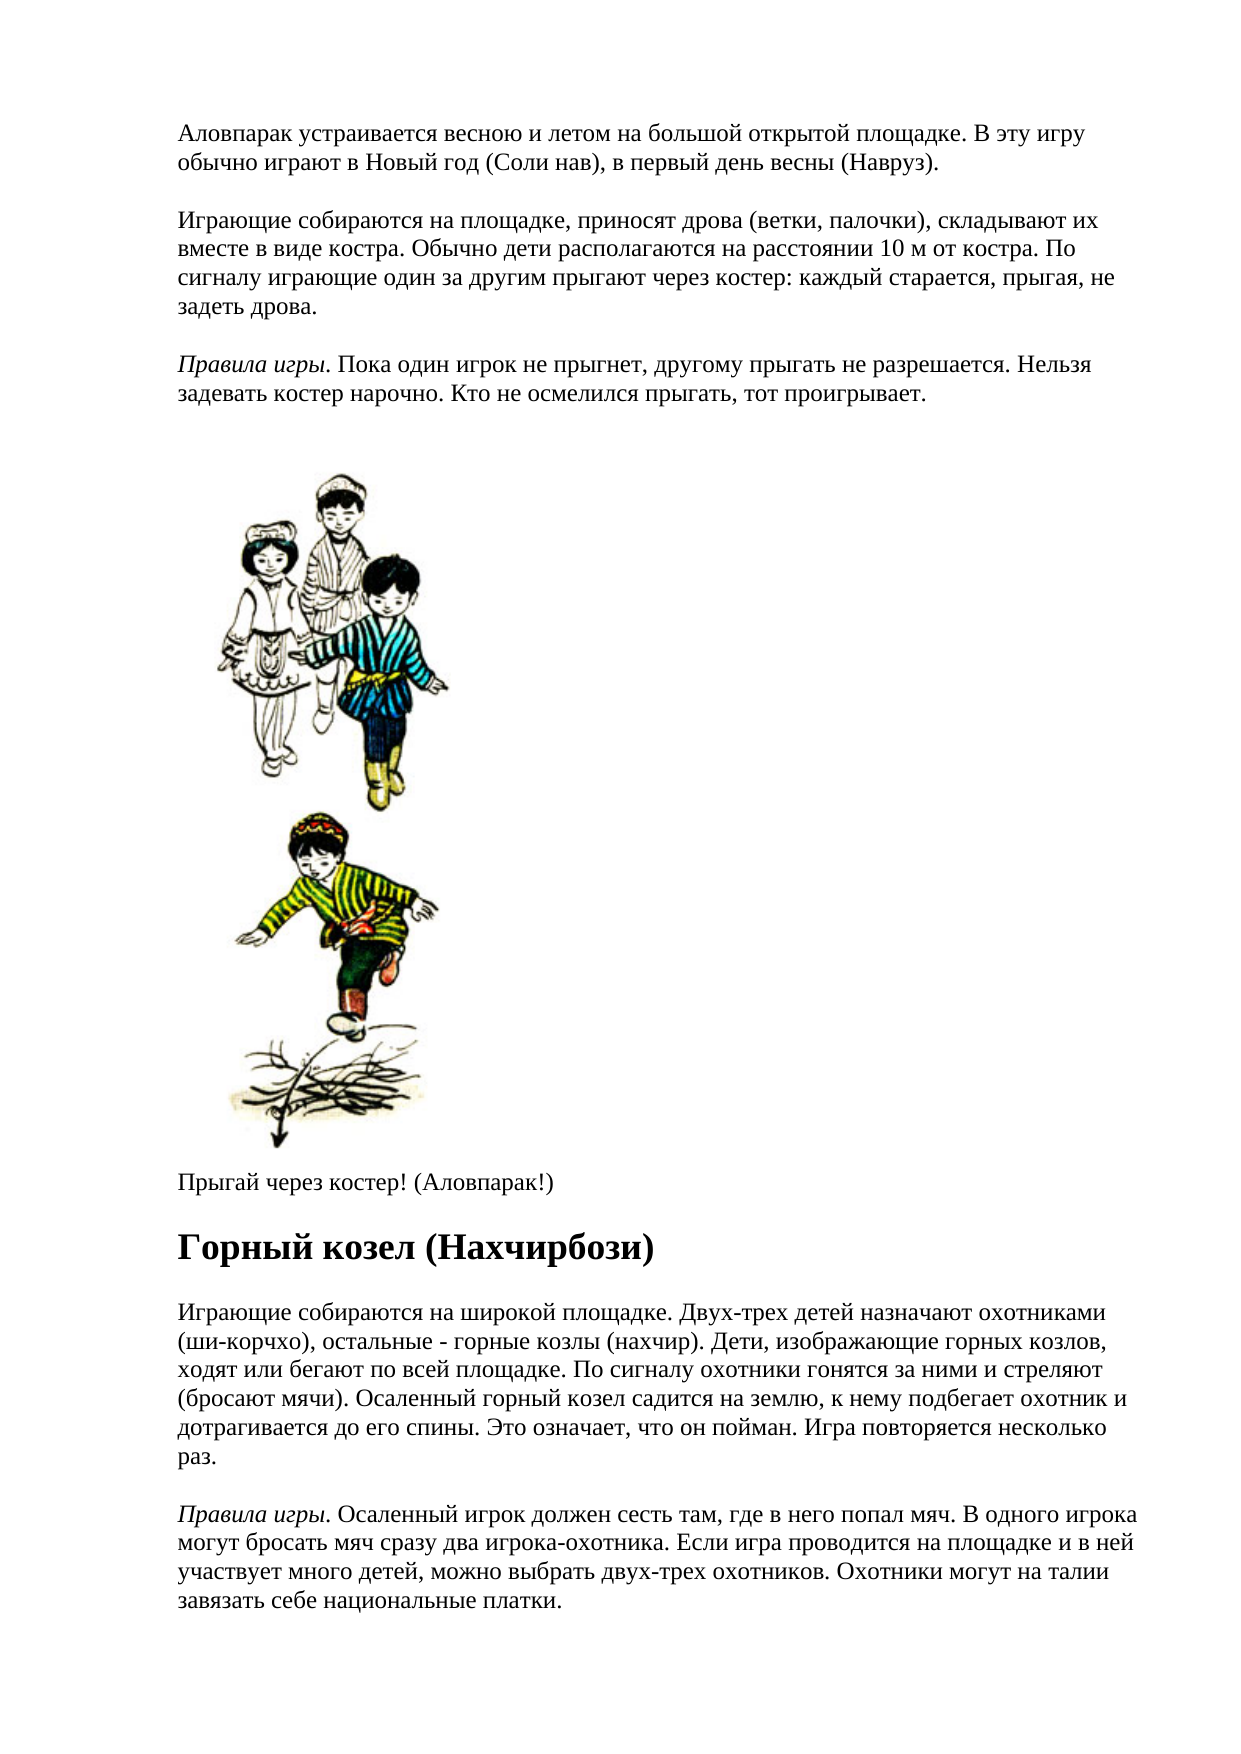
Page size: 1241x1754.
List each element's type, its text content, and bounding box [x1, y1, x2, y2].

text Правила игры. Пока один игрок не прыгнет, другому прыгать не разрешается. Нельзя задевать костер нарочно. Кто не осмелился прыгать, тот проигрывает. [177, 349, 1152, 406]
text Горный козел (Нахчирбози) [177, 1225, 1152, 1268]
text Играющие собираются на широкой площадке. Двух-трех детей назначают охотниками (ши-корчхо), остальные - горные козлы (нахчир). Дети, изображающие горных козлов, ходят или бегают по всей площадке. По сигналу охотники гонятся за ними и стреляют (бросают мячи). Осаленный горный козел садится на землю, к нему подбегает охотник и дотрагивается до его спины. Это означает, что он пойман. Игра повторяется несколько раз. [177, 1297, 1152, 1469]
text Правила игры. Осаленный игрок должен сесть там, где в него попал мяч. В одного игрока могут бросать мяч сразу два игрока-охотника. Если игра проводится на площадке и в ней участвует много детей, можно выбрать двух-трех охотников. Охотники могут на талии завязать себе национальные платки. [177, 1499, 1152, 1614]
picture [177, 435, 451, 1167]
text Аловпарак устраивается весною и летом на большой открытой площадке. В эту игру обычно играют в Новый год (Соли нав), в первый день весны (Навруз). [177, 118, 1152, 176]
text Играющие собираются на площадке, приносят дрова (ветки, палочки), складывают их вместе в виде костра. Обычно дети располагаются на расстоянии 10 м от костра. По сигналу играющие один за другим прыгают через костер: каждый старается, прыгая, не задеть дрова. [177, 205, 1152, 320]
